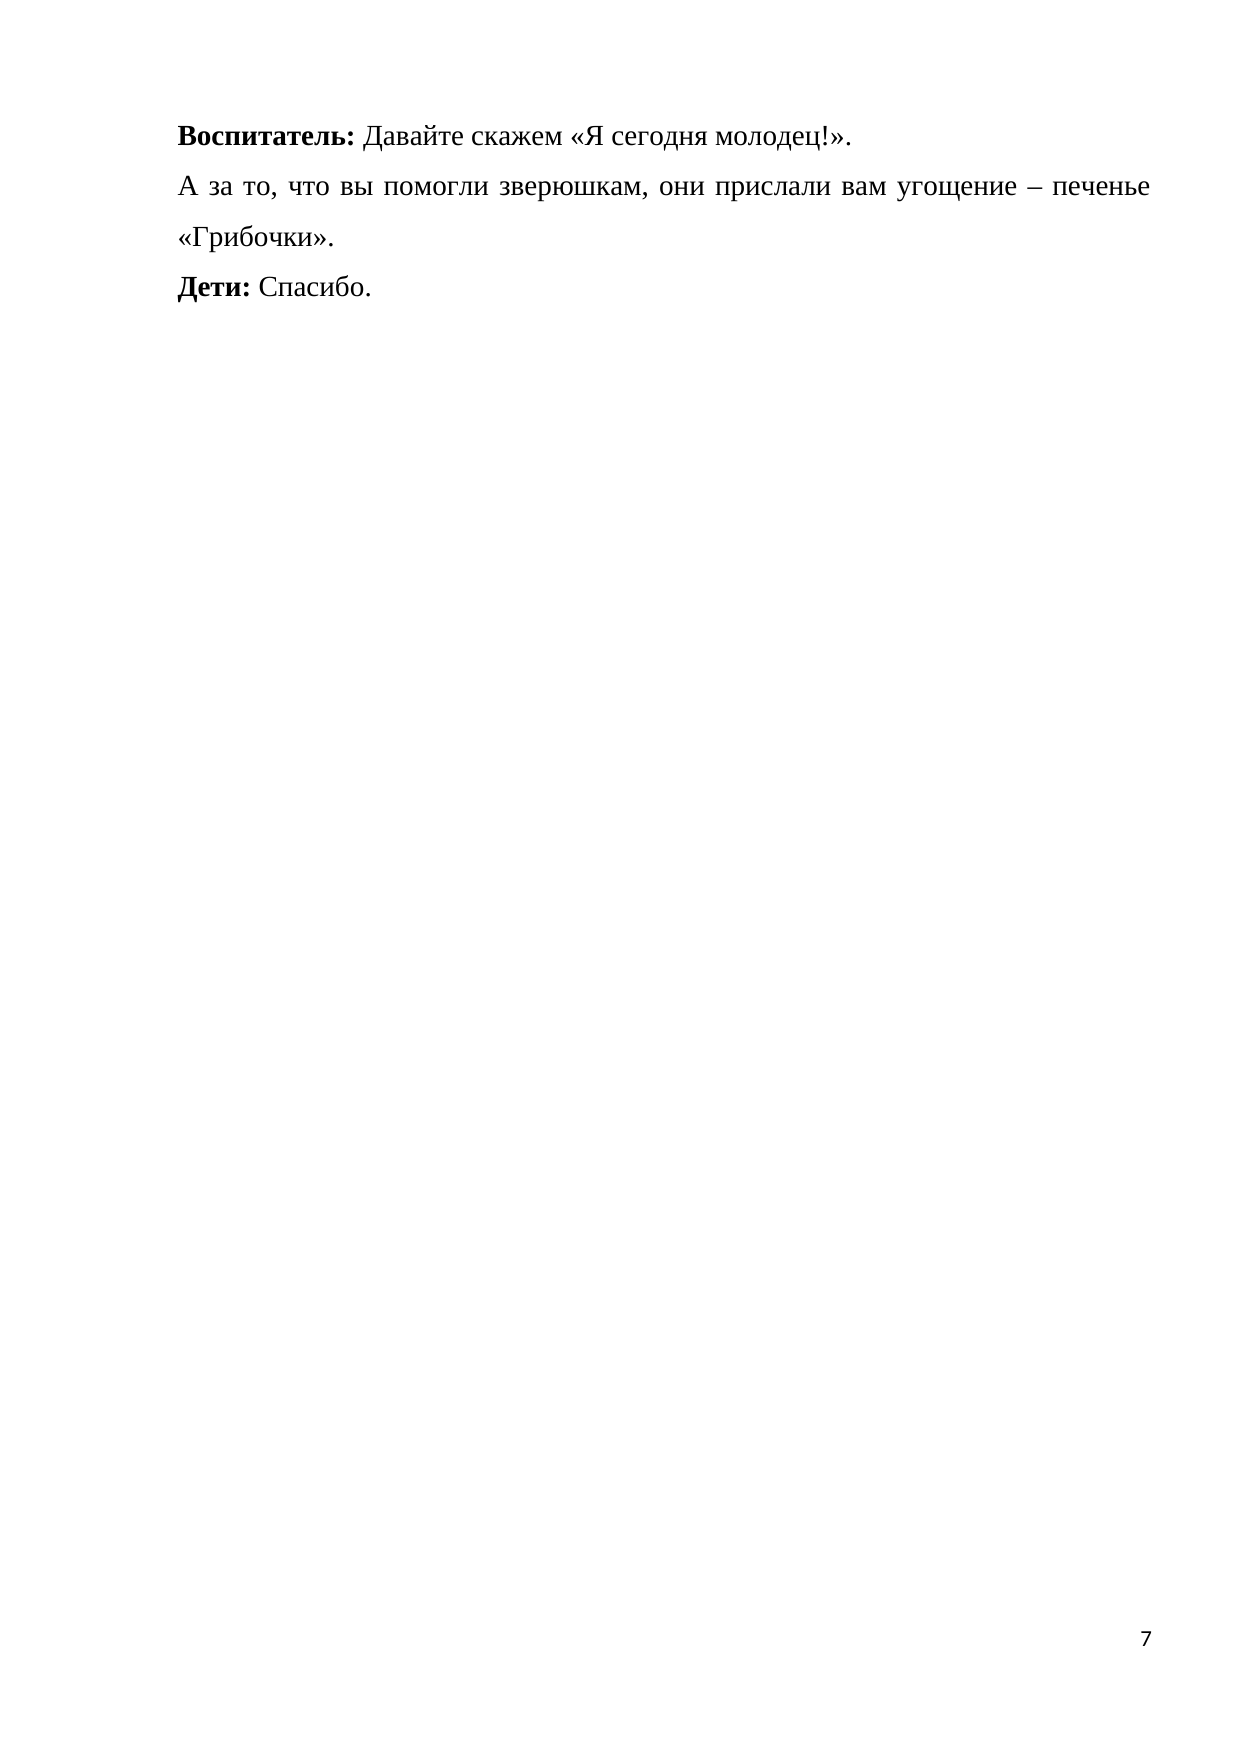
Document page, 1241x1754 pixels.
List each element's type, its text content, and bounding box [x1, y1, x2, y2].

text Воспитатель: Давайте скажем «Я сегодня молодец!». [177, 118, 1152, 152]
text Дети: Спасибо. [177, 269, 1152, 303]
text А за то, что вы помогли зверюшкам, они прислали вам угощение – печенье «Грибочки». [177, 168, 1152, 252]
